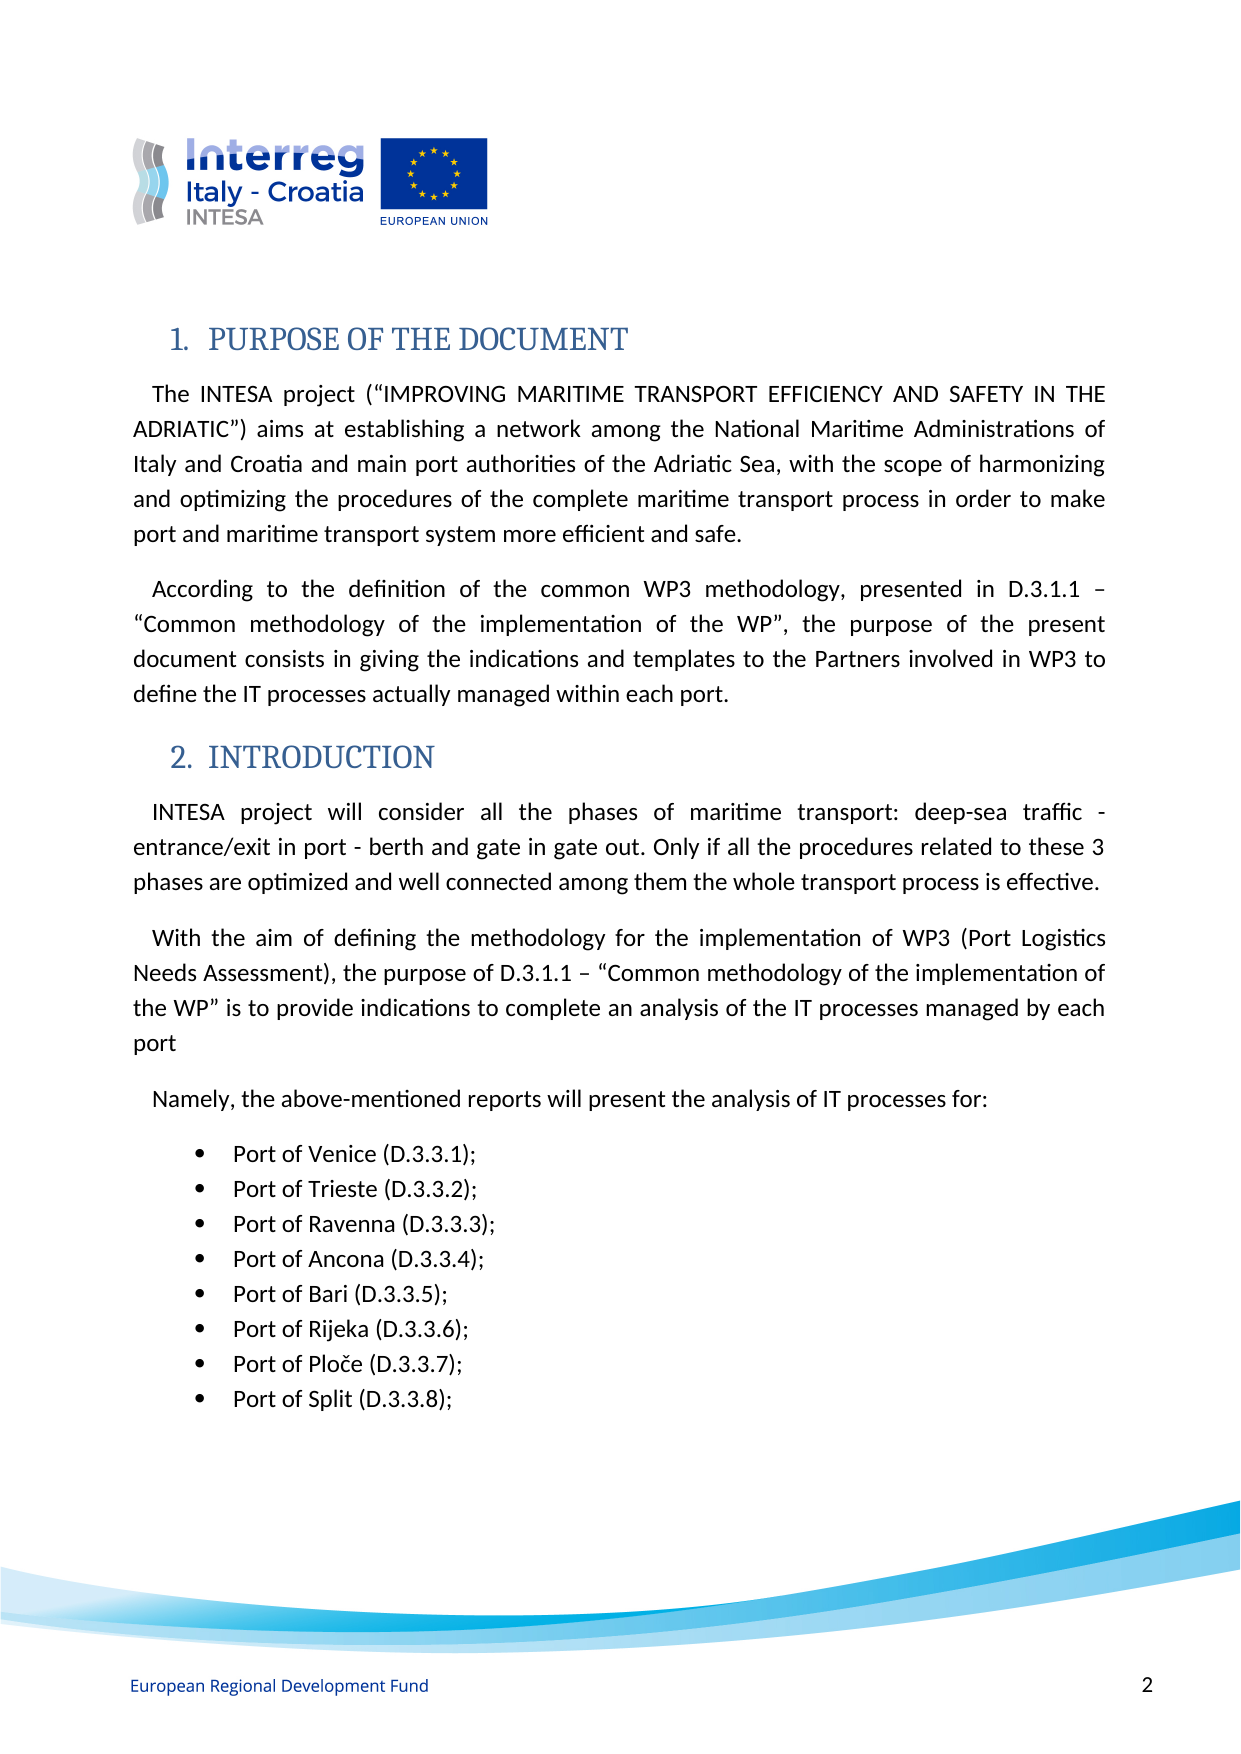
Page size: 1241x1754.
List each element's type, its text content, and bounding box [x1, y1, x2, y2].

text The INTESA project (“IMPROVING MARITIME TRANSPORT EFFICIENCY AND SAFETY IN THE ADRIATIC”) aims at establishing a network among the National Maritime Administrations of Italy and Croatia and main port authorities of the Adriatic Sea, with the scope of harmonizing and optimizing the procedures of the complete maritime transport process in order to make port and maritime transport system more efficient and safe. [133, 378, 1107, 548]
list Port of Ancona (D.3.3.4); [195, 1244, 1107, 1274]
subtitle PURPOSE OF THE DOCUMENT [170, 320, 1107, 359]
text With the aim of defining the methodology for the implementation of WP3 (Port Logistics Needs Assessment), the purpose of D.3.1.1 – “Common methodology of the implementation of the WP” is to provide indications to complete an analysis of the IT processes managed by each port [133, 922, 1107, 1057]
list Port of Bari (D.3.3.5); [195, 1279, 1107, 1309]
text According to the definition of the common WP3 methodology, presented in D.3.1.1 – “Common methodology of the implementation of the WP”, the purpose of the present document consists in giving the indications and templates to the Partners involved in WP3 to define the IT processes actually managed within each port. [133, 574, 1107, 709]
list Port of Rijeka (D.3.3.6); [195, 1314, 1107, 1344]
list Port of Ravenna (D.3.3.3); [195, 1209, 1107, 1239]
list Port of Trieste (D.3.3.2); [195, 1174, 1107, 1204]
list Port of Split (D.3.3.8); [195, 1384, 1107, 1414]
text INTESA project will consider all the phases of maritime transport: deep-sea traffic - entrance/exit in port - berth and gate in gate out. Only if all the procedures related to these 3 phases are optimized and well connected among them the whole transport process is effective. [133, 796, 1107, 897]
picture [0, 0, 1241, 1754]
text Namely, the above-mentioned reports will present the analysis of IT processes for: [133, 1083, 1107, 1113]
subtitle INTRODUCTION [170, 739, 1107, 777]
list Port of Ploče (D.3.3.7); [195, 1349, 1107, 1379]
list Port of Venice (D.3.3.1); [195, 1139, 1107, 1169]
